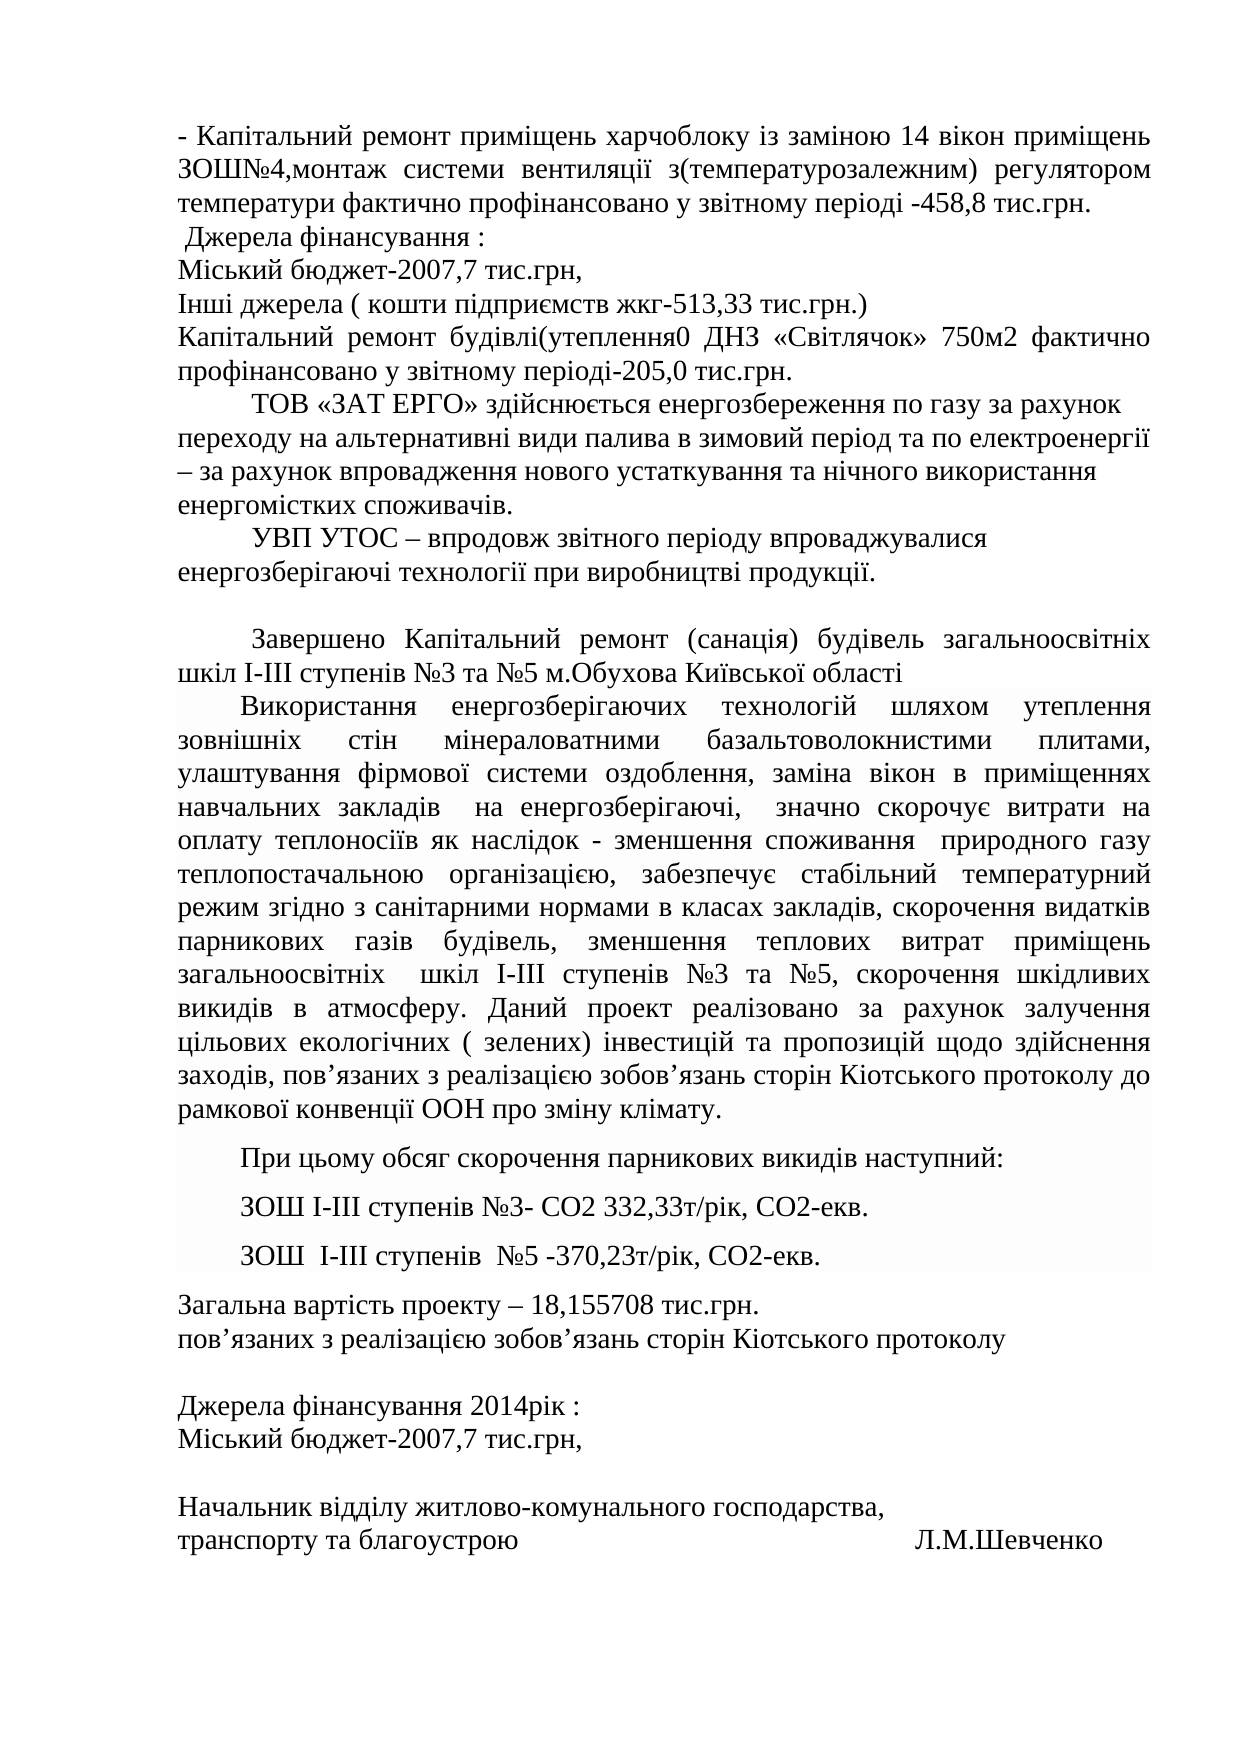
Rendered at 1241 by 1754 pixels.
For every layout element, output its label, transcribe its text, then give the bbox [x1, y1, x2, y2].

text При цьому обсяг скорочення парникових викидів наступний: [177, 1140, 1152, 1173]
text Міський бюджет-2007,7 тис.грн, [177, 1422, 1152, 1455]
text УВП УТОС – впродовж звітного періоду впроваджувалися енергозберігаючі технології при виробництві продукції. [177, 521, 1152, 588]
text Використання енергозберігаючих технологій шляхом утеплення зовнішніх стін мінераловатними базальтоволокнистими плитами, улаштування фірмової системи оздоблення, заміна вікон в приміщеннях навчальних закладів на енергозберігаючі, значно скорочує витрати на оплату теплоносіїв як наслідок - зменшення споживання природного газу теплопостачальною організацією, забезпечує стабільний температурний режим згідно з санітарними нормами в класах закладів, скорочення видатків парникових газів будівель, зменшення теплових витрат приміщень загальноосвітніх шкіл І-ІІІ ступенів №3 та №5, скорочення шкідливих викидів в атмосферу. Даний проект реалізовано за рахунок залучення цільових екологічних ( зелених) інвестицій та пропозицій щодо здійснення заходів, пов’язаних з реалізацією зобов’язань сторін Кіотського протоколу до рамкової конвенції ООН про зміну клімату. [177, 688, 1152, 1124]
text Інші джерела ( кошти підприємств жкг-513,33 тис.грн.) [177, 286, 1152, 319]
text пов’язаних з реалізацією зобов’язань сторін Кіотського протоколу [177, 1321, 1152, 1354]
text Капітальний ремонт будівлі(утеплення0 ДНЗ «Світлячок» 750м2 фактично профінансовано у звітному періоді-205,0 тис.грн. [177, 319, 1152, 386]
text ЗОШ І-ІІІ ступенів №3- СО2 332,33т/рік, СО2-екв. [177, 1189, 1152, 1223]
text транспорту та благоустрою Л.М.Шевченко [177, 1522, 1152, 1556]
text Джерела фінансування : [177, 219, 1152, 252]
text ТОВ «ЗАТ ЕРГО» здійснюється енергозбереження по газу за рахунок переходу на альтернативні види палива в зимовий період та по електроенергії – за рахунок впровадження нового устаткування та нічного використання енергомістких споживачів. [177, 386, 1152, 521]
text ЗОШ І-ІІІ ступенів №5 -370,23т/рік, СО2-екв. [177, 1238, 1152, 1272]
text Загальна вартість проекту – 18,155708 тис.грн. [177, 1287, 1152, 1321]
text Начальник відділу житлово-комунального господарства, [177, 1489, 1152, 1522]
text Завершено Капітальний ремонт (санація) будівель загальноосвітніх шкіл І-ІІІ ступенів №3 та №5 м.Обухова Київської області [177, 621, 1152, 688]
text Міський бюджет-2007,7 тис.грн, [177, 252, 1152, 286]
text Джерела фінансування 2014рік : [177, 1388, 1152, 1422]
text - Капітальний ремонт приміщень харчоблоку із заміною 14 вікон приміщень ЗОШ№4,монтаж системи вентиляції з(температурозалежним) регулятором температури фактично профінансовано у звітному періоді -458,8 тис.грн. [177, 118, 1152, 219]
